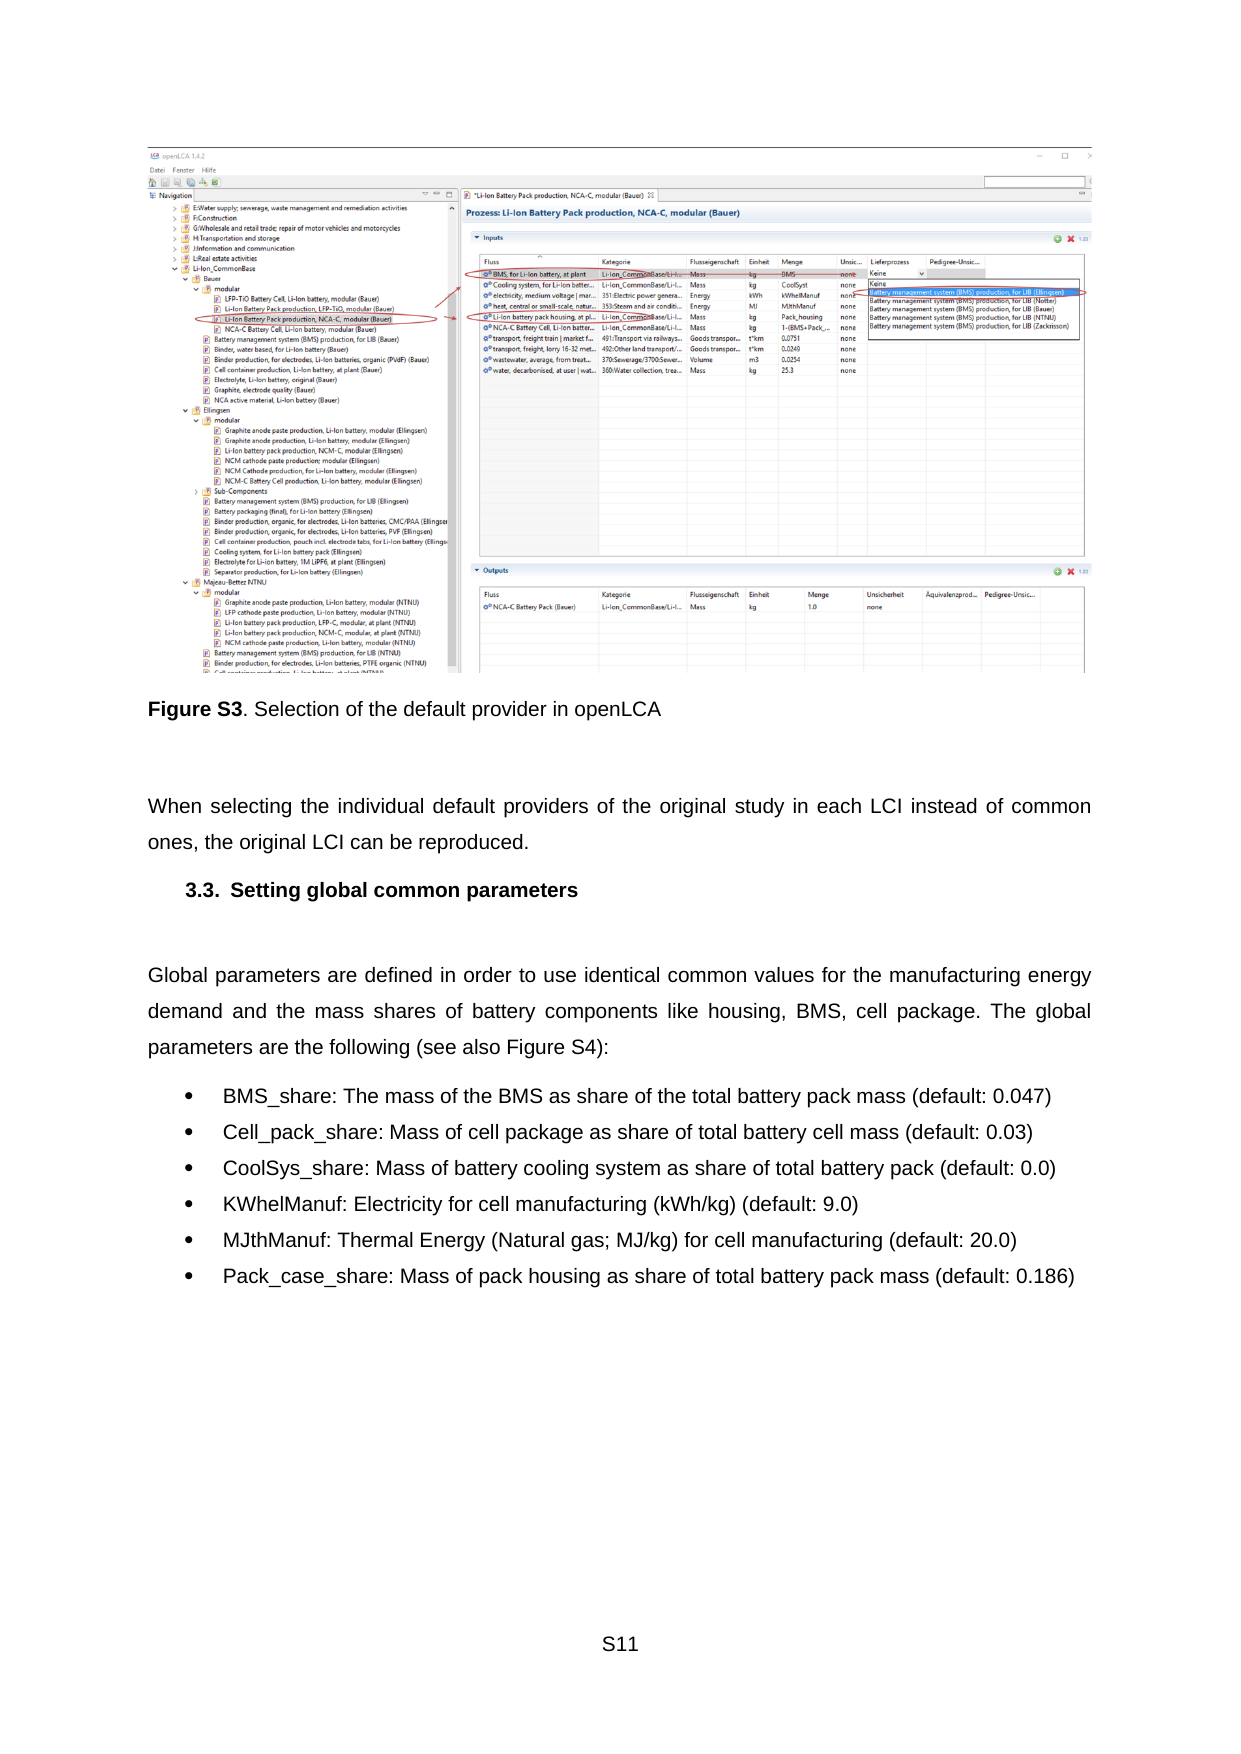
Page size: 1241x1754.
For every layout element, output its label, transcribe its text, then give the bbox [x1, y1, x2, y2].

list KWhelManuf: Electricity for cell manufacturing (kWh/kg) (default: 9.0) [185, 1192, 1093, 1216]
text When selecting the individual default providers of the original study in each LCI instead of common ones, the original LCI can be reproduced. [148, 794, 1093, 854]
text Figure S3. Selection of the default provider in openLCA [148, 697, 1093, 721]
list Pack_case_share: Mass of pack housing as share of total battery pack mass (default: 0.186) [185, 1264, 1093, 1288]
list BMS_share: The mass of the BMS as share of the total battery pack mass (default: 0.047) [185, 1083, 1093, 1108]
list Cell_pack_share: Mass of cell package as share of total battery cell mass (default: 0.03) [185, 1119, 1093, 1144]
list Setting global common parameters [185, 878, 1093, 902]
text Global parameters are defined in order to use identical common values for the manufacturing energy demand and the mass shares of battery components like housing, BMS, cell package. The global parameters are the following (see also Figure S4): [148, 963, 1093, 1059]
picture [147, 147, 1092, 673]
list CoolSys_share: Mass of battery cooling system as share of total battery pack (default: 0.0) [185, 1156, 1093, 1180]
list MJthManuf: Thermal Energy (Natural gas; MJ/kg) for cell manufacturing (default: 20.0) [185, 1228, 1093, 1252]
